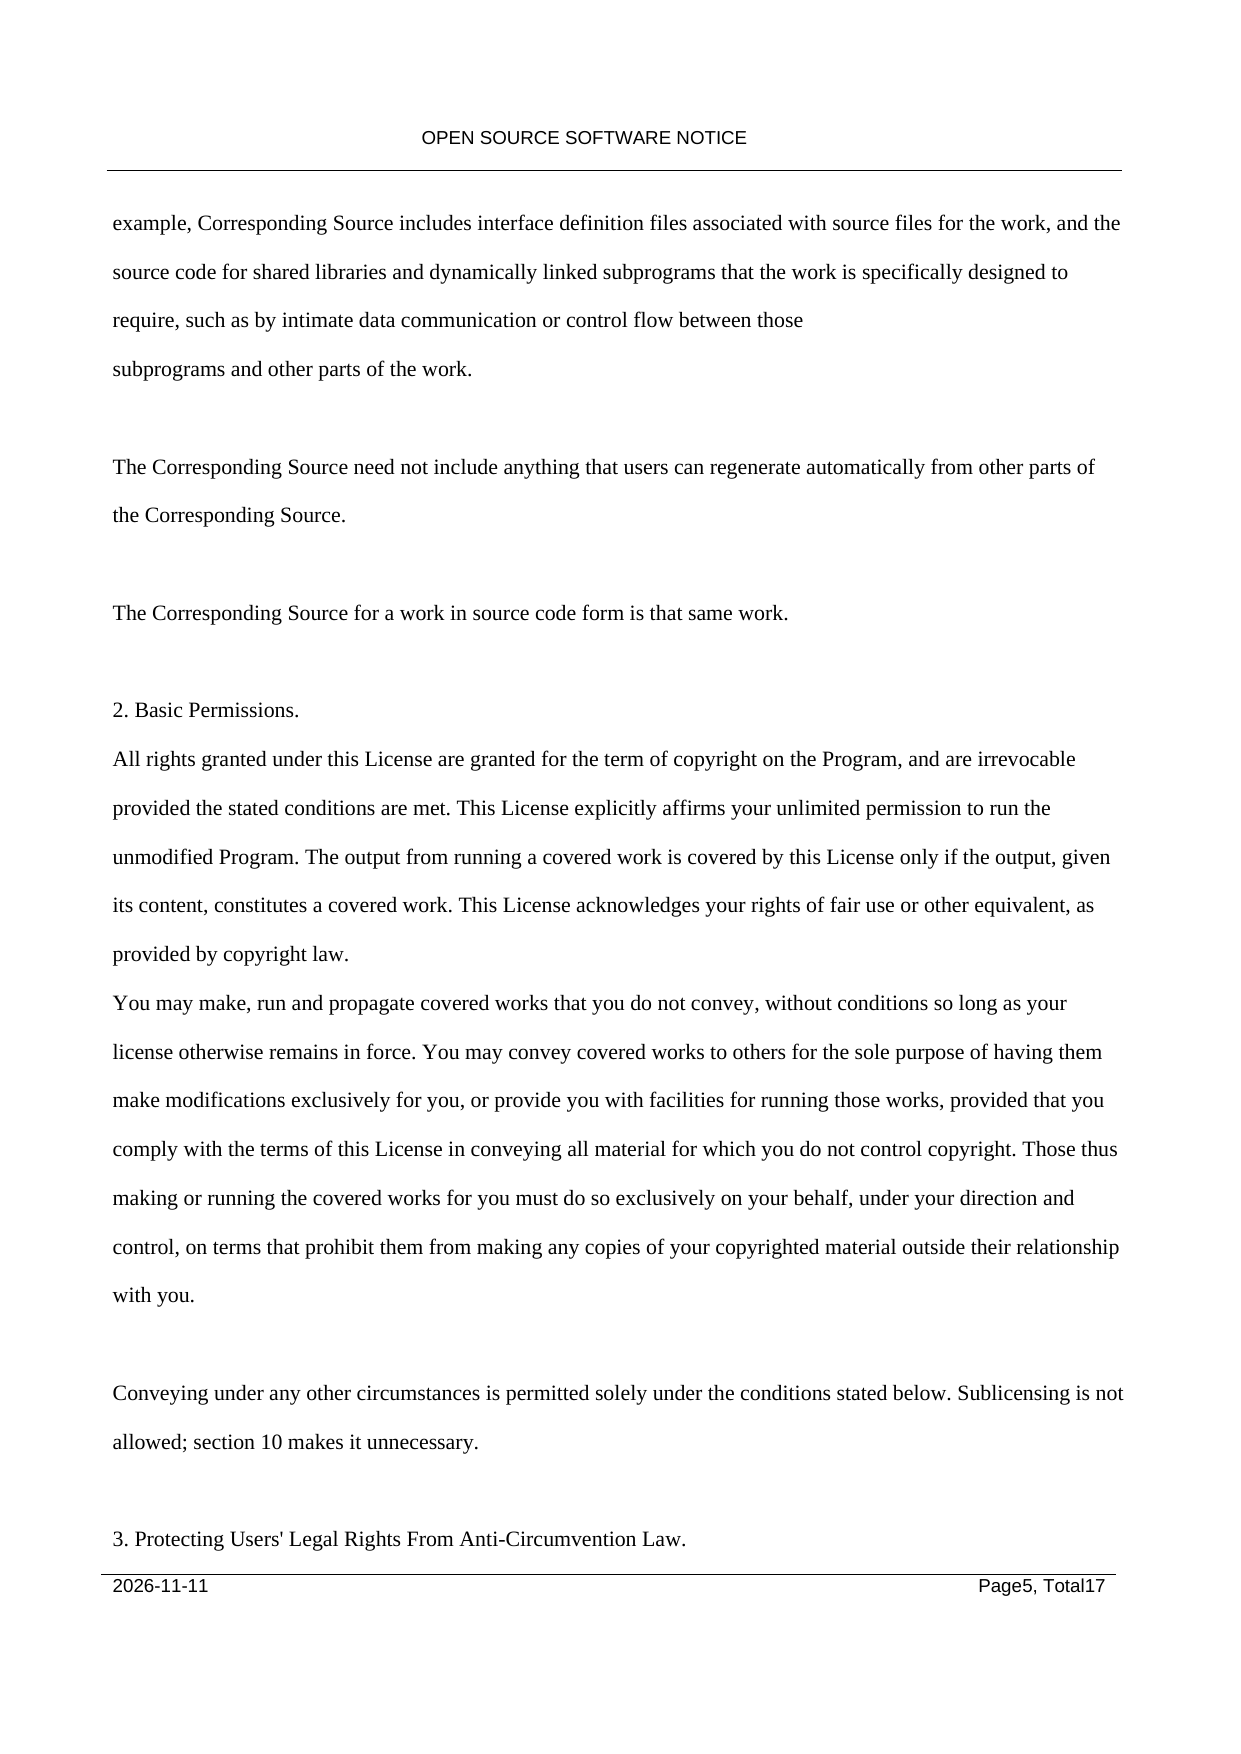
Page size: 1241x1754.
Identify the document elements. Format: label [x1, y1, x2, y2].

text [112, 206, 1128, 1555]
